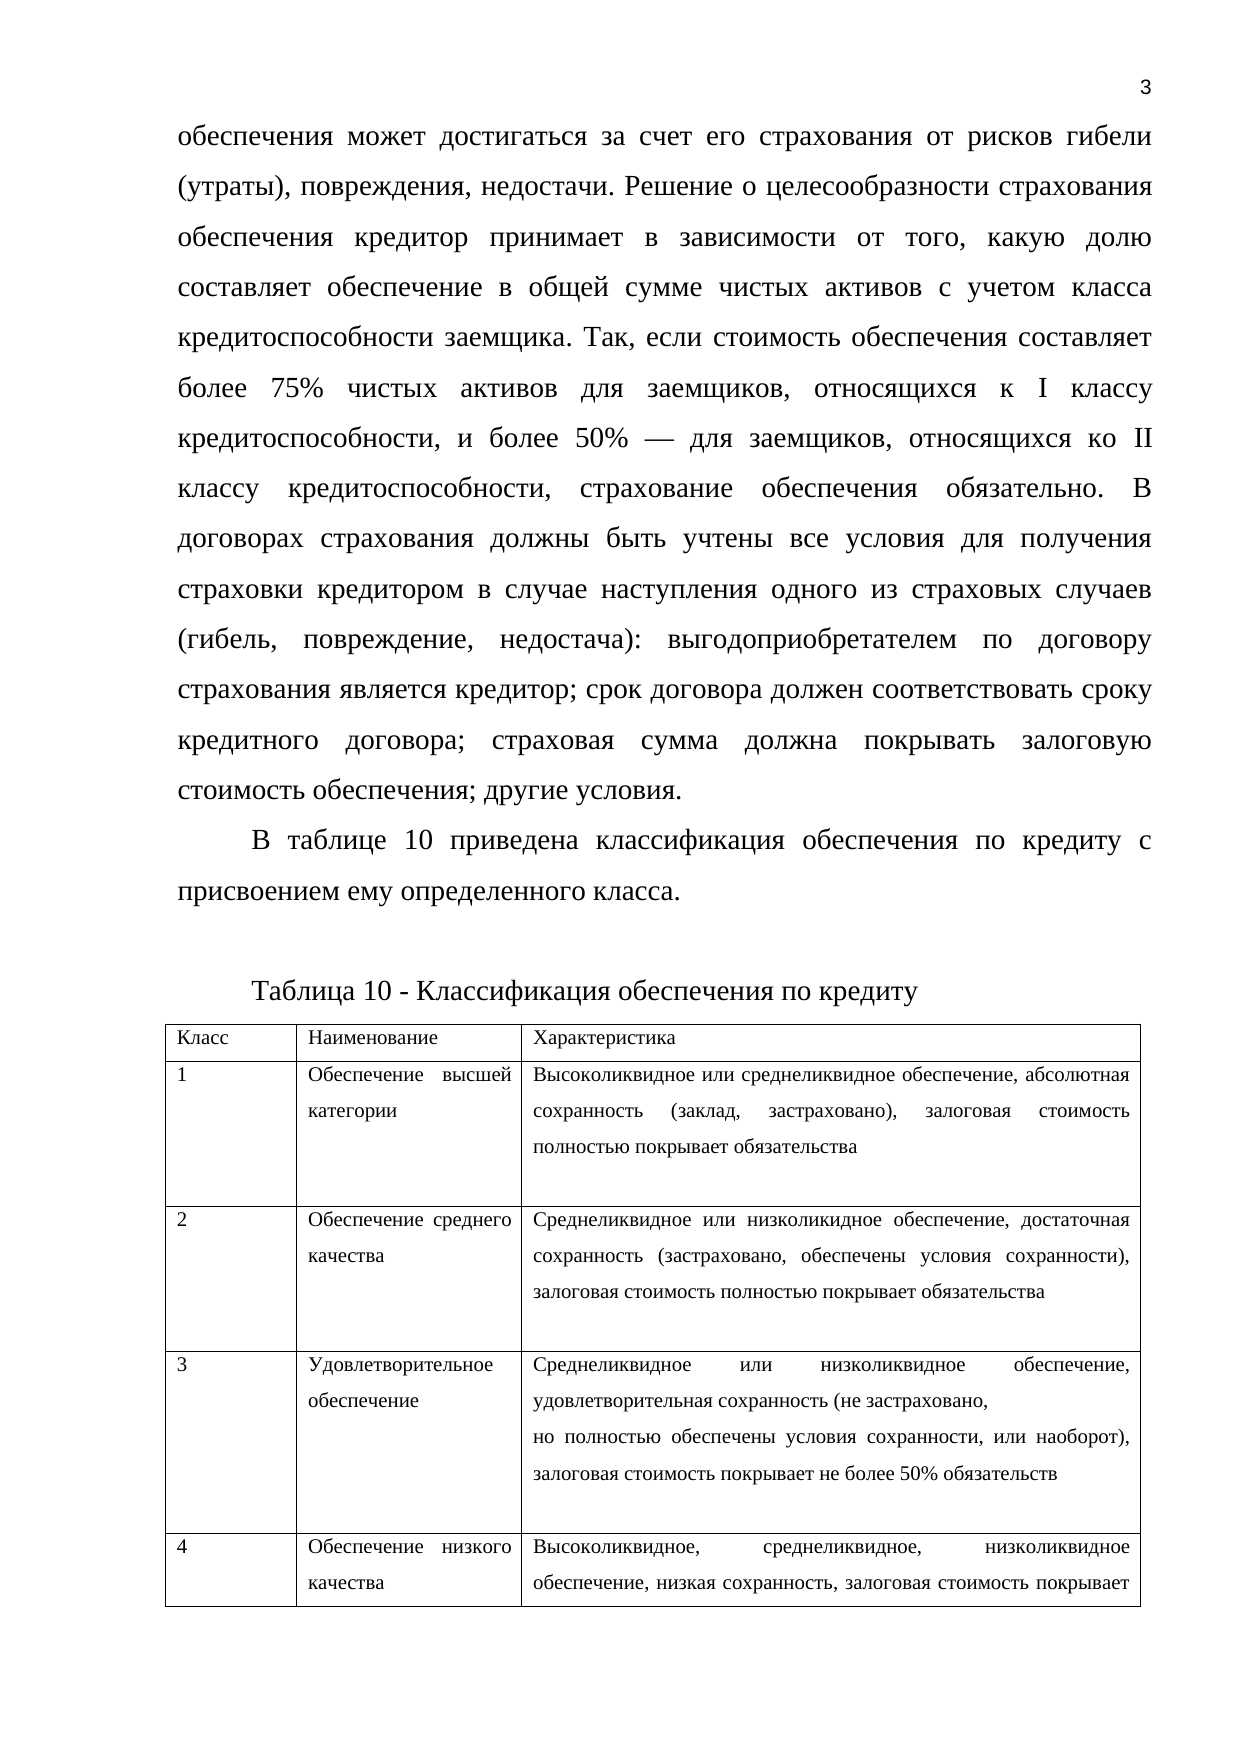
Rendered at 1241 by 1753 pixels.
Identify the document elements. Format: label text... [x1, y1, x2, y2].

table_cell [522, 1534, 1140, 1606]
table_header Характеристика [522, 1025, 1140, 1061]
table_cell Высоколиквидное или среднеликвидное обеспечение, абсолютная сохранность (заклад, застраховано), залоговая стоимость полностью покрывает обязательства [522, 1062, 1140, 1206]
table_cell 4 [166, 1534, 296, 1606]
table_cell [297, 1534, 521, 1606]
table_cell 2 [166, 1207, 296, 1351]
text В таблице 10 приведена классификация обеспечения по кредиту с присвоением ему определенного класса. [177, 822, 1153, 906]
table_cell Обеспечение высшей категории [297, 1062, 521, 1206]
table_cell Среднеликвидное или низколиквидное обеспечение, удовлетворительная сохранность (не застраховано, но полностью обеспечены условия сохранности, или наоборот), залоговая стоимость покрывает не более 50% обязательств [522, 1352, 1140, 1532]
table_header Наименование [297, 1025, 521, 1061]
table_cell Среднеликвидное или низколикидное обеспечение, достаточная сохранность (застраховано, обеспечены условия сохранности), залоговая стоимость полностью покрывает обязательства [522, 1207, 1140, 1351]
table_cell Удовлетворительное обеспечение [297, 1352, 521, 1532]
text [177, 118, 1153, 806]
table_cell 3 [166, 1352, 296, 1532]
table_cell 1 [166, 1062, 296, 1206]
text Таблица 10 - Классификация обеспечения по кредиту [177, 973, 1153, 1007]
table_cell Обеспечение среднего качества [297, 1207, 521, 1351]
table_header Класс [166, 1025, 296, 1061]
